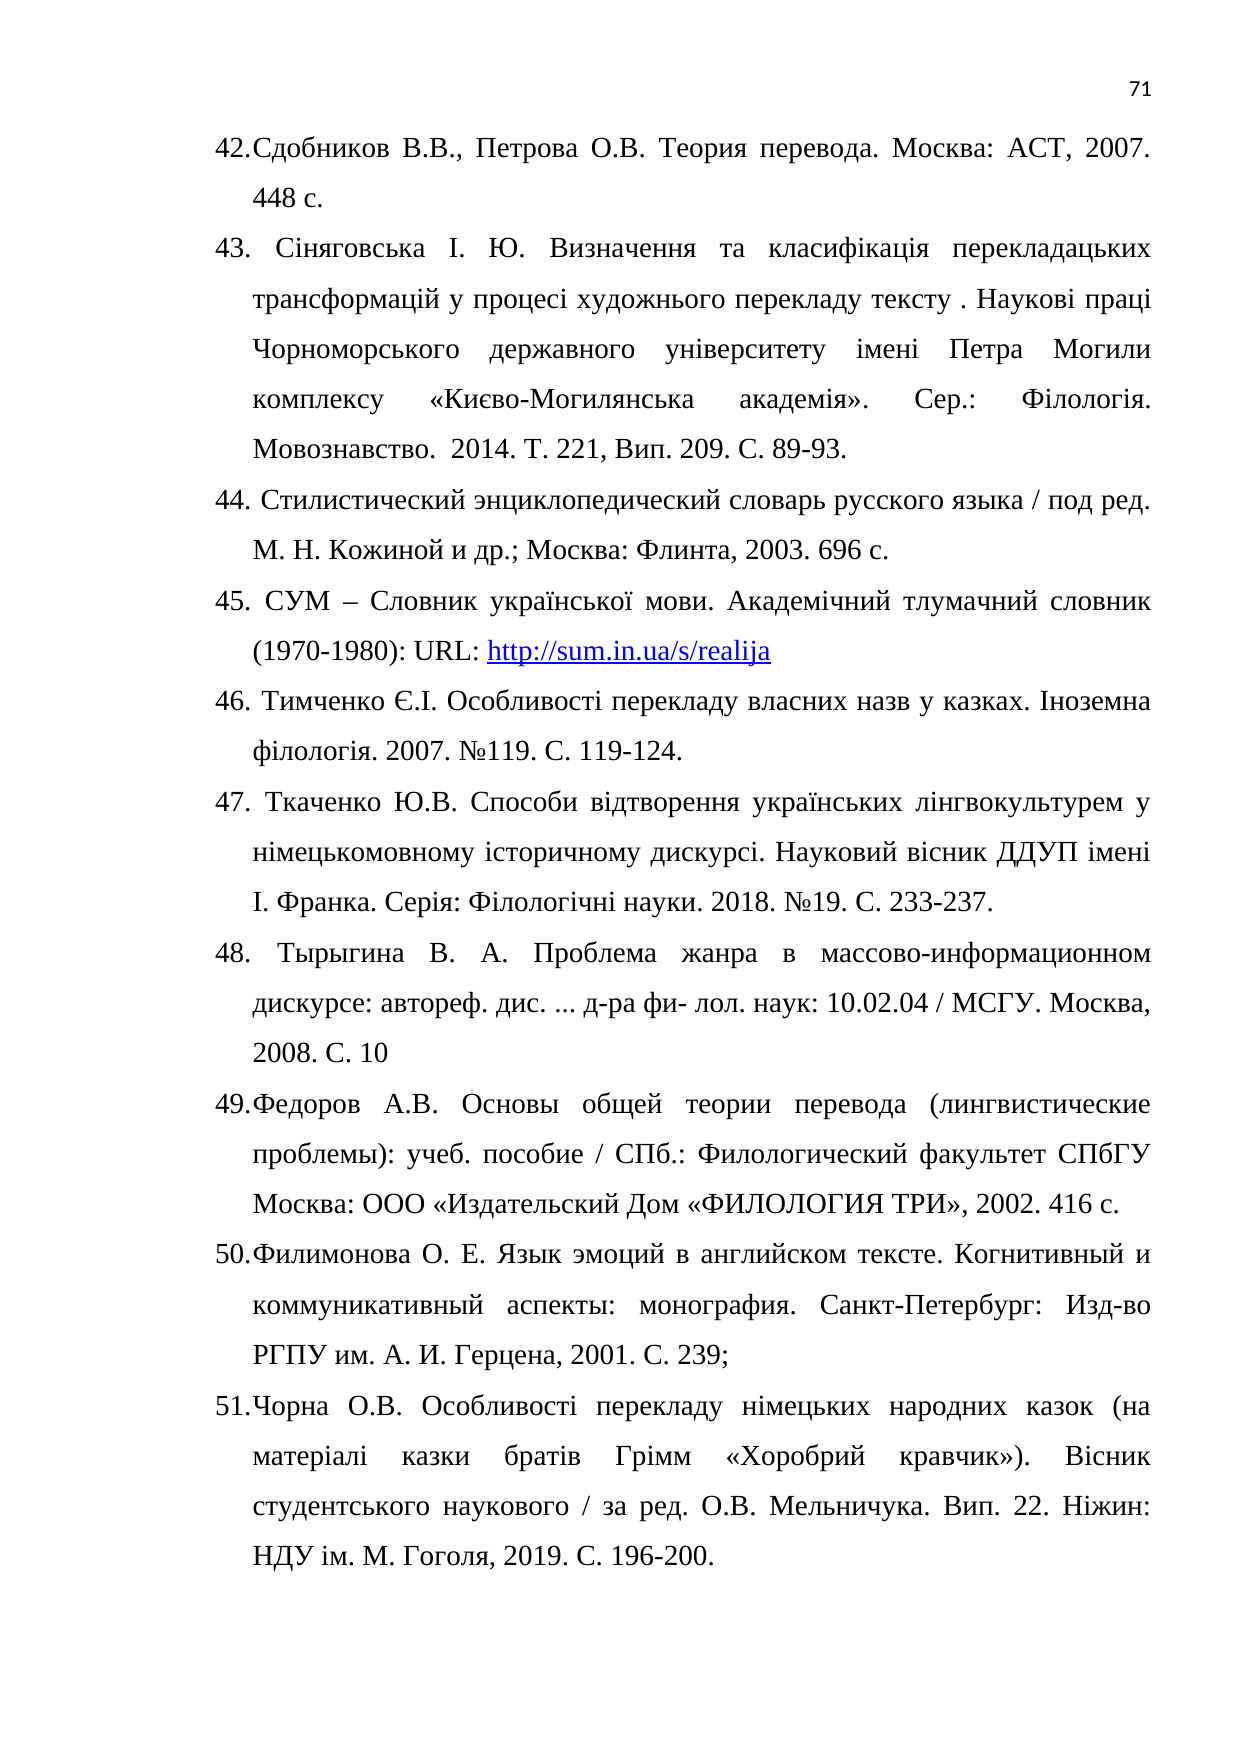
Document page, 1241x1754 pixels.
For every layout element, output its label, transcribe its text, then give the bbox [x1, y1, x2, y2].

list Тимченко Є.І. Особливості перекладу власних назв у казках. Іноземна філологія. 2007. №119. С. 119-124. [215, 683, 1152, 767]
list Филимонова О. Е. Язык эмоций в английском тексте. Когнитивный и коммуникативный аспекты: монография. Санкт-Петербург: Изд-во РГПУ им. А. И. Герцена, 2001. С. 239; [215, 1237, 1152, 1371]
list СУМ – Словник української мови. Академічний тлумачний словник (1970-1980): URL: http://sum.in.ua/s/realija [215, 583, 1152, 666]
list Сіняговська І. Ю. Визначення та класифікація перекладацьких трансформацій у процесі художнього перекладу тексту . Наукові праці Чорноморського державного університету імені Петра Могили комплексу «Києво-Могилянська академія». Сер.: Філологія. Мовознавство. 2014. Т. 221, Вип. 209. С. 89-93. [215, 230, 1152, 465]
list Стилистический энциклопедический словарь русского языка / под ред. М. Н. Кожиной и др.; Москва: Флинта, 2003. 696 с. [215, 482, 1152, 566]
list Чорна О.В. Особливості перекладу німецьких народних казок (на матеріалі казки братів Грімм «Хоробрий кравчик»). Вісник студентського наукового / за ред. О.В. Мельничука. Вип. 22. Ніжин: НДУ ім. М. Гоголя, 2019. С. 196-200. [215, 1388, 1152, 1572]
list Федоров А.В. Основы общей теории перевода (лингвистические проблемы): учеб. пособие / СПб.: Филологический факультет СПбГУ Москва: ООО «Издательский Дом «ФИЛОЛОГИЯ ТРИ», 2002. 416 с. [215, 1086, 1152, 1220]
list Ткаченко Ю.В. Способи відтворення українських лінгвокультурем у німецькомовному історичному дискурсі. Науковий вісник ДДУП імені І. Франка. Серія: Філологічні науки. 2018. №19. С. 233-237. [215, 784, 1152, 918]
list Тырыгина В. А. Проблема жанра в массово-информационном дискурсе: автореф. дис. ... д-ра фи- лол. наук: 10.02.04 / МСГУ. Москва, 2008. С. 10 [215, 935, 1152, 1069]
list Сдобников В.В., Петрова О.В. Теория перевода. Москва: АСТ, 2007. 448 с. [215, 130, 1152, 214]
